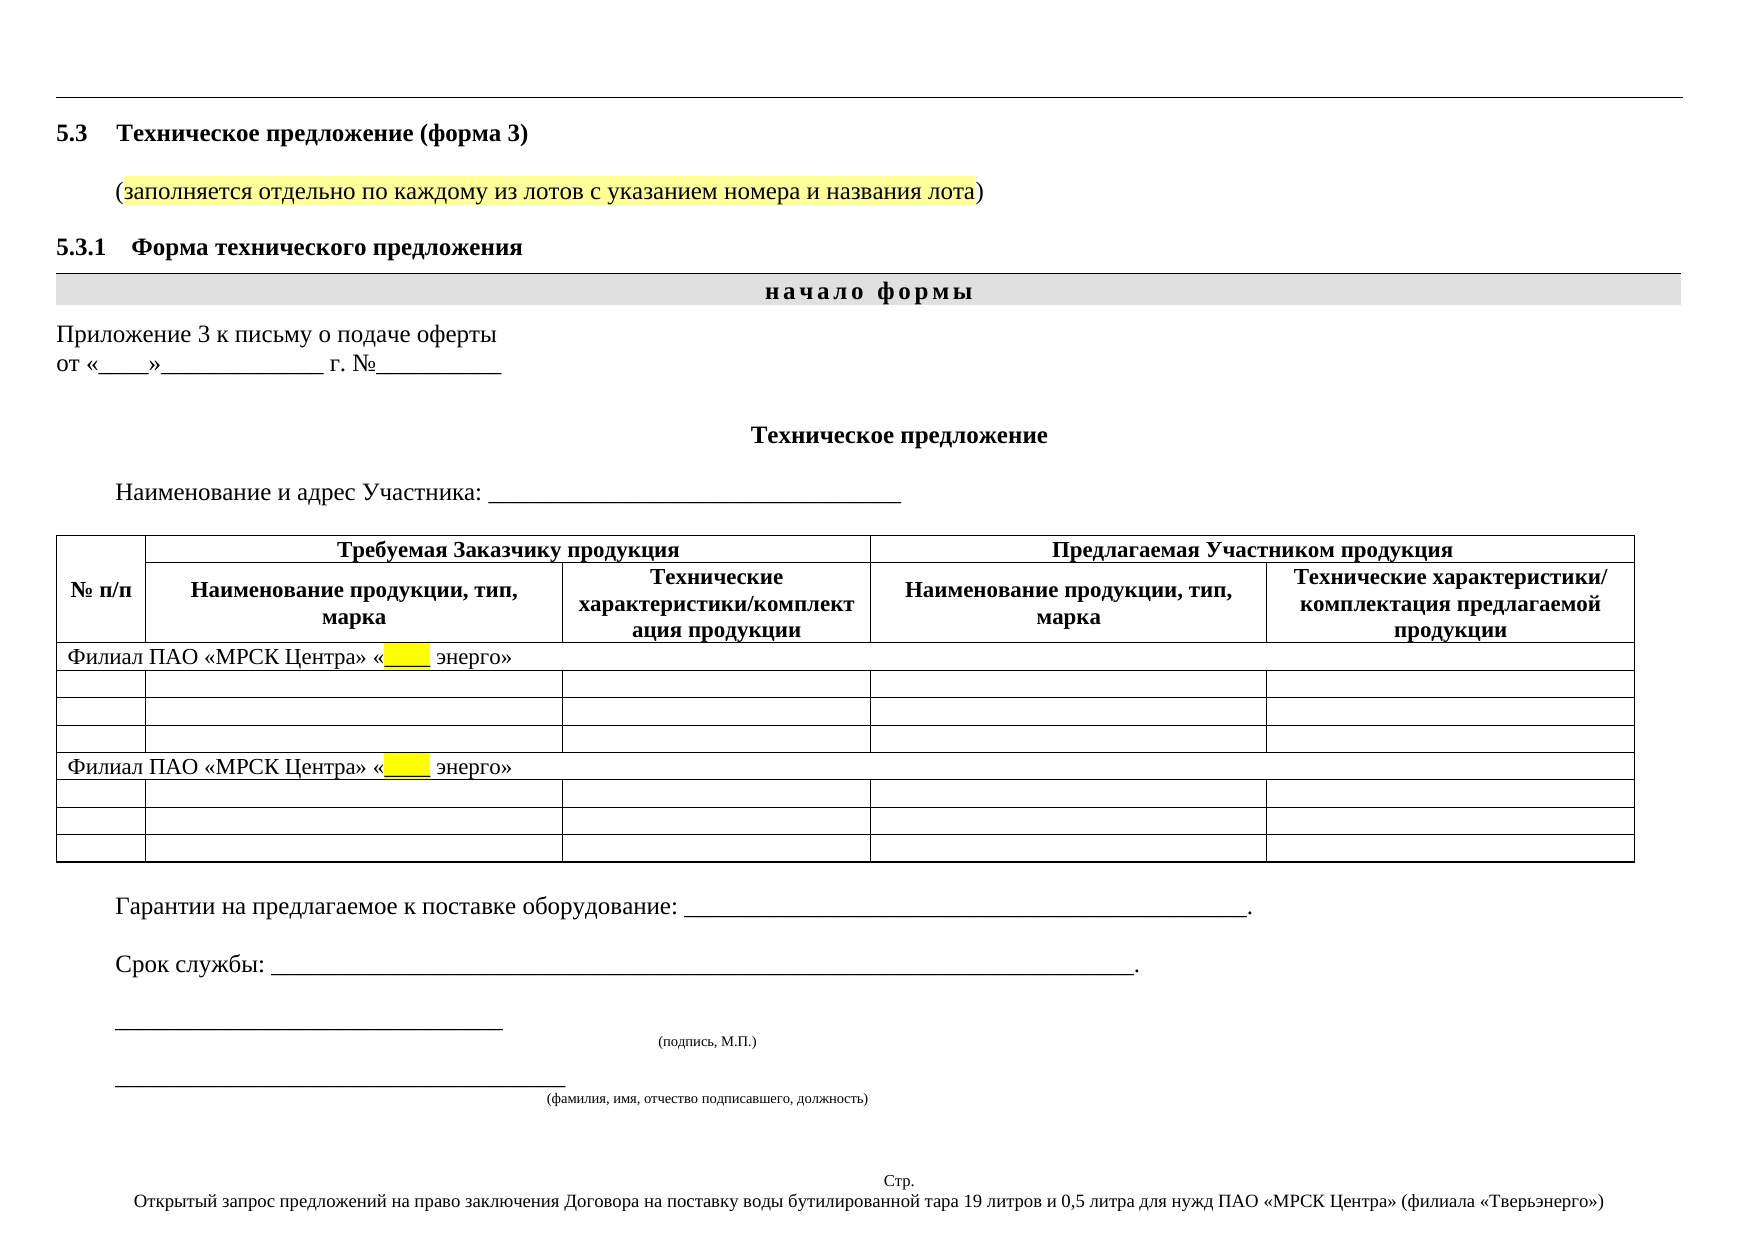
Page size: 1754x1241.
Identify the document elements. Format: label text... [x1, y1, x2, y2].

table_cell [563, 808, 870, 834]
table_cell Филиал ПАО «МРСК Центра» «____ энерго» [57, 753, 384, 779]
table_cell [57, 808, 145, 834]
table_header Предлагаемая Участником продукция [871, 536, 1634, 562]
table_cell [1267, 726, 1634, 752]
text Техническое предложение [56, 420, 1683, 448]
text (заполняется отдельно по каждому из лотов с указанием номера и названия лота) [975, 176, 1683, 205]
text Приложение 3 к письму о подаче оферты от «____»_____________ г. №__________ [56, 319, 1683, 377]
table_cell [871, 698, 1266, 724]
table_header Требуемая Заказчику продукция [146, 536, 870, 562]
text ____________________________________ [56, 1061, 1683, 1090]
table_cell Технические характеристики/комплектация продукции [563, 563, 870, 642]
subtitle Техническое предложение (форма 3) [56, 118, 1683, 147]
text начало формы [56, 274, 1681, 305]
table_cell [563, 780, 870, 807]
table_cell [563, 726, 870, 752]
text Гарантии на предлагаемое к поставке оборудование: _____________________________________________. [56, 891, 1683, 920]
table_cell [563, 835, 870, 861]
table_cell [563, 698, 870, 724]
table_cell [871, 671, 1266, 697]
table_cell [1267, 808, 1634, 834]
table_cell [57, 671, 145, 697]
table_cell [146, 698, 562, 724]
table_cell [146, 835, 562, 861]
text (подпись, М.П.) [56, 1033, 1299, 1061]
table_cell [1267, 835, 1634, 861]
table_cell [871, 780, 1266, 807]
table_header № п/п [57, 536, 145, 642]
table_cell [57, 835, 145, 861]
table_cell [146, 671, 562, 697]
table_cell [871, 835, 1266, 861]
table_cell Филиал ПАО «МРСК Центра» «____ энерго» [430, 753, 1634, 779]
table_cell [146, 808, 562, 834]
table_cell [57, 698, 145, 724]
text Наименование и адрес Участника: _________________________________ [56, 477, 1683, 506]
table_cell [146, 726, 562, 752]
table_cell [57, 726, 145, 752]
table_cell Наименование продукции, тип, марка [146, 563, 562, 642]
subtitle Форма технического предложения [56, 232, 1683, 260]
table_cell [871, 808, 1266, 834]
table_cell [1267, 671, 1634, 697]
table_cell Наименование продукции, тип, марка [871, 563, 1266, 642]
table_cell Технические характеристики/ комплектация предлагаемой продукции [1267, 563, 1634, 642]
table_cell [563, 671, 870, 697]
table_cell Филиал ПАО «МРСК Центра» «____ энерго» [430, 643, 1634, 670]
table_cell [1267, 780, 1634, 807]
text _______________________________ [56, 1004, 1683, 1033]
table_cell Филиал ПАО «МРСК Центра» «____ энерго» [57, 643, 384, 670]
table_cell [871, 726, 1266, 752]
table_cell [57, 780, 145, 807]
table_cell [146, 780, 562, 807]
table_cell [1267, 698, 1634, 724]
text Срок службы: _____________________________________________________________________. [56, 949, 1683, 977]
text (фамилия, имя, отчество подписавшего, должность) [56, 1090, 1299, 1119]
